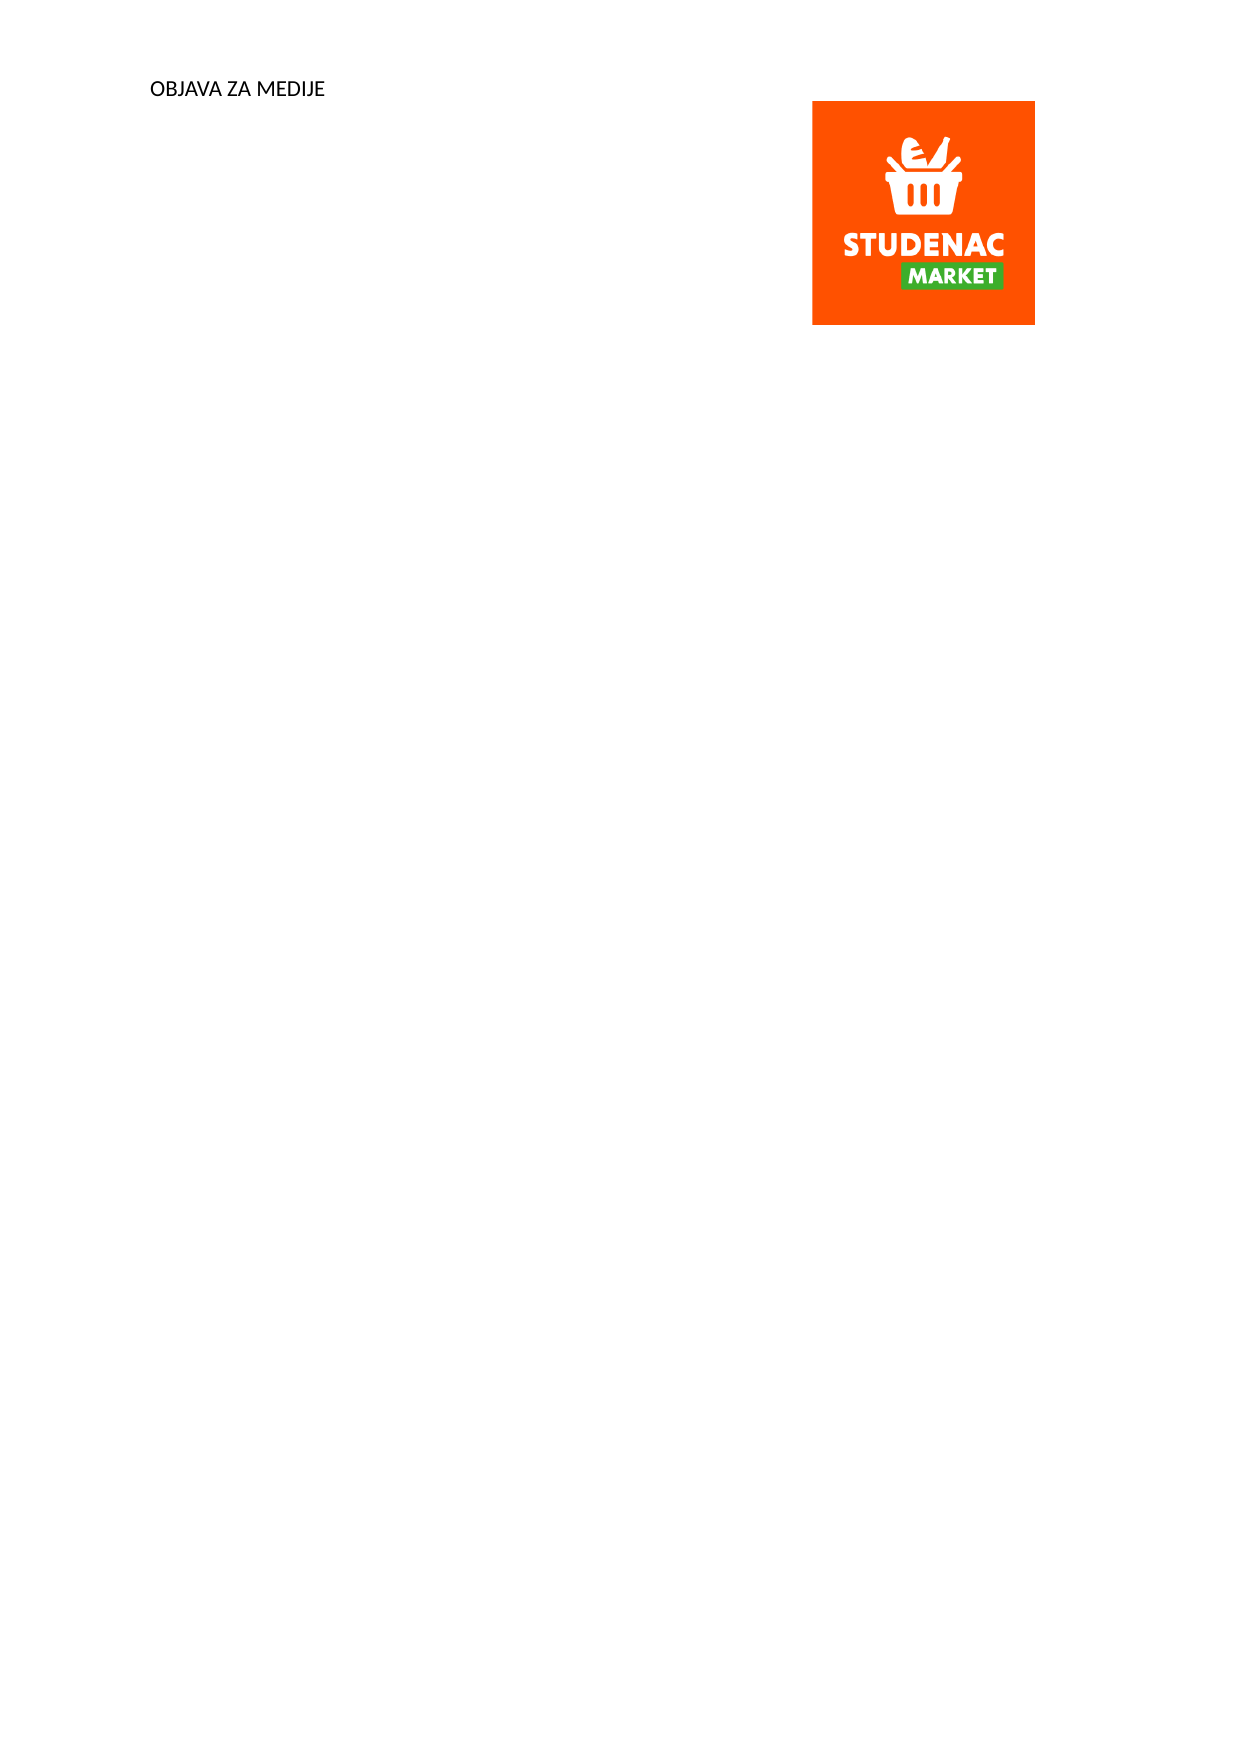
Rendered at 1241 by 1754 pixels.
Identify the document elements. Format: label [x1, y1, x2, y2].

picture [812, 101, 1035, 325]
